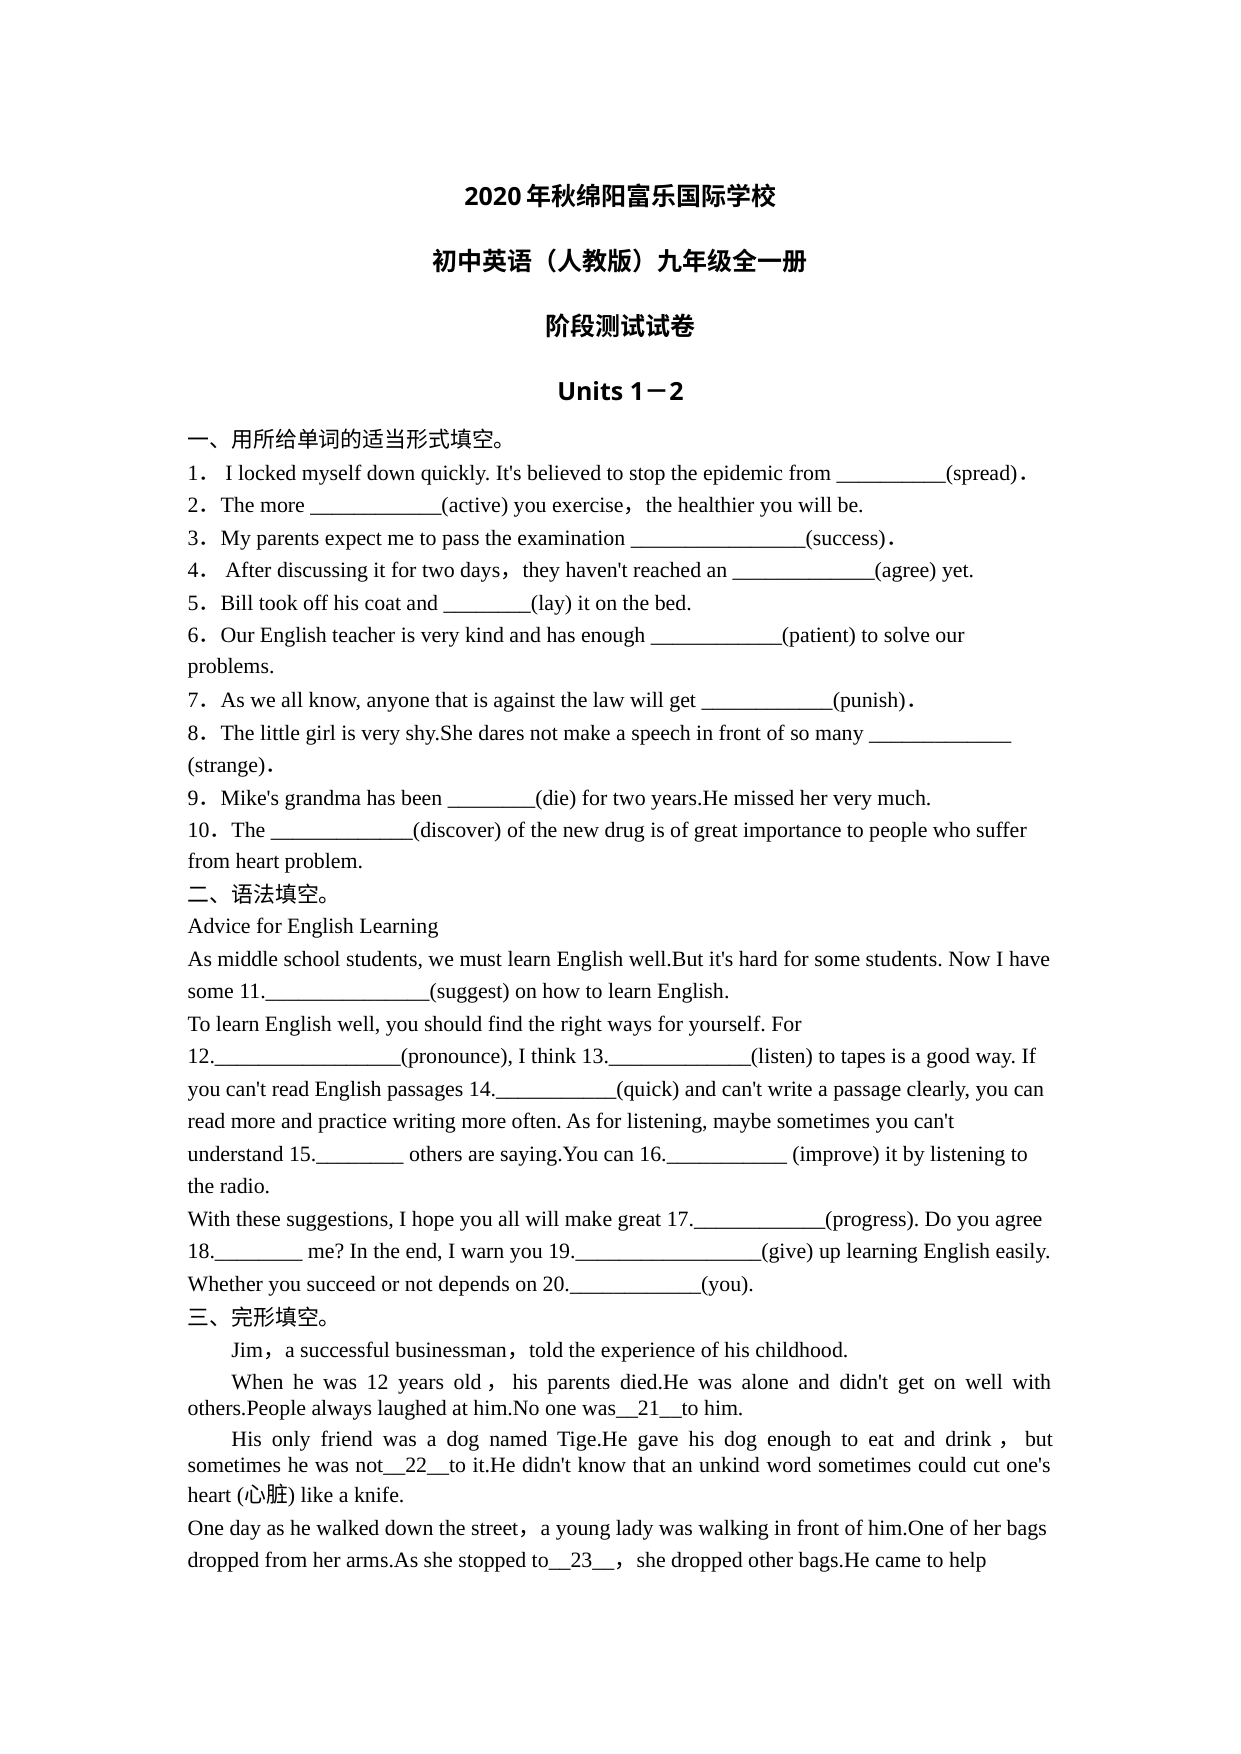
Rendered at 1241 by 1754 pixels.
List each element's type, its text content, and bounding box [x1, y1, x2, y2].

text 1． I locked myself down quickly. It's believed to stop the epidemic from __________(spread)． [187, 454, 1053, 487]
text When he was 12 years old，his parents died.He was alone and didn't get on well with others.People always laughed at him.No one was__21__to him. [187, 1364, 1053, 1421]
text Units 1－2 [187, 357, 1053, 422]
text 一、用所给单词的适当形式填空。 [187, 422, 1053, 454]
text 阶段测试试卷 [187, 292, 1053, 357]
text Jim，a successful businessman，told the experience of his childhood. [187, 1332, 1053, 1364]
text 初中英语（人教版）九年级全一册 [187, 227, 1053, 292]
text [187, 1509, 1053, 1574]
text 2．The more ____________(active) you exercise，the healthier you will be. [187, 487, 1053, 519]
text With these suggestions, I hope you all will make great 17.____________(progress). Do you agree 18.________ me? In the end, I warn you 19._________________(give) up learning English easily. Whether you succeed or not depends on 20.____________(you). [187, 1202, 1053, 1299]
text 8．The little girl is very shy.She dares not make a speech in front of so many _____________ (strange)． [187, 714, 1053, 779]
text Advice for English Learning [187, 909, 1053, 942]
text To learn English well, you should find the right ways for yourself. For 12._________________(pronounce), I think 13._____________(listen) to tapes is a good way. If you can't read English passages 14.___________(quick) and can't write a passage clearly, you can read more and practice writing more often. As for listening, maybe sometimes you can't understand 15.________ others are saying.You can 16.___________ (improve) it by listening to the radio. [187, 1007, 1053, 1202]
text 4． After discussing it for two days，they haven't reached an _____________(agree) yet. [187, 552, 1053, 584]
text His only friend was a dog named Tige.He gave his dog enough to eat and drink，but sometimes he was not__22__to it.He didn't know that an unkind word sometimes could cut one's heart (心脏) like a knife. [187, 1421, 1053, 1509]
text 7．As we all know, anyone that is against the law will get ____________(punish)． [187, 682, 1053, 714]
text 5．Bill took off his coat and ________(lay) it on the bed. [187, 584, 1053, 617]
text 二、语法填空。 [187, 877, 1053, 909]
text As middle school students, we must learn English well.But it's hard for some students. Now I have some 11._______________(suggest) on how to learn English. [187, 942, 1053, 1007]
text 10．The _____________(discover) of the new drug is of great importance to people who suffer from heart problem. [187, 812, 1053, 877]
text 9．Mike's grandma has been ________(die) for two years.He missed her very much. [187, 779, 1053, 812]
text 三、完形填空。 [187, 1299, 1053, 1332]
text 2020年秋绵阳富乐国际学校 [187, 162, 1053, 227]
text 6．Our English teacher is very kind and has enough ____________(patient) to solve our problems. [187, 617, 1053, 682]
text 3．My parents expect me to pass the examination ________________(success)． [187, 519, 1053, 552]
